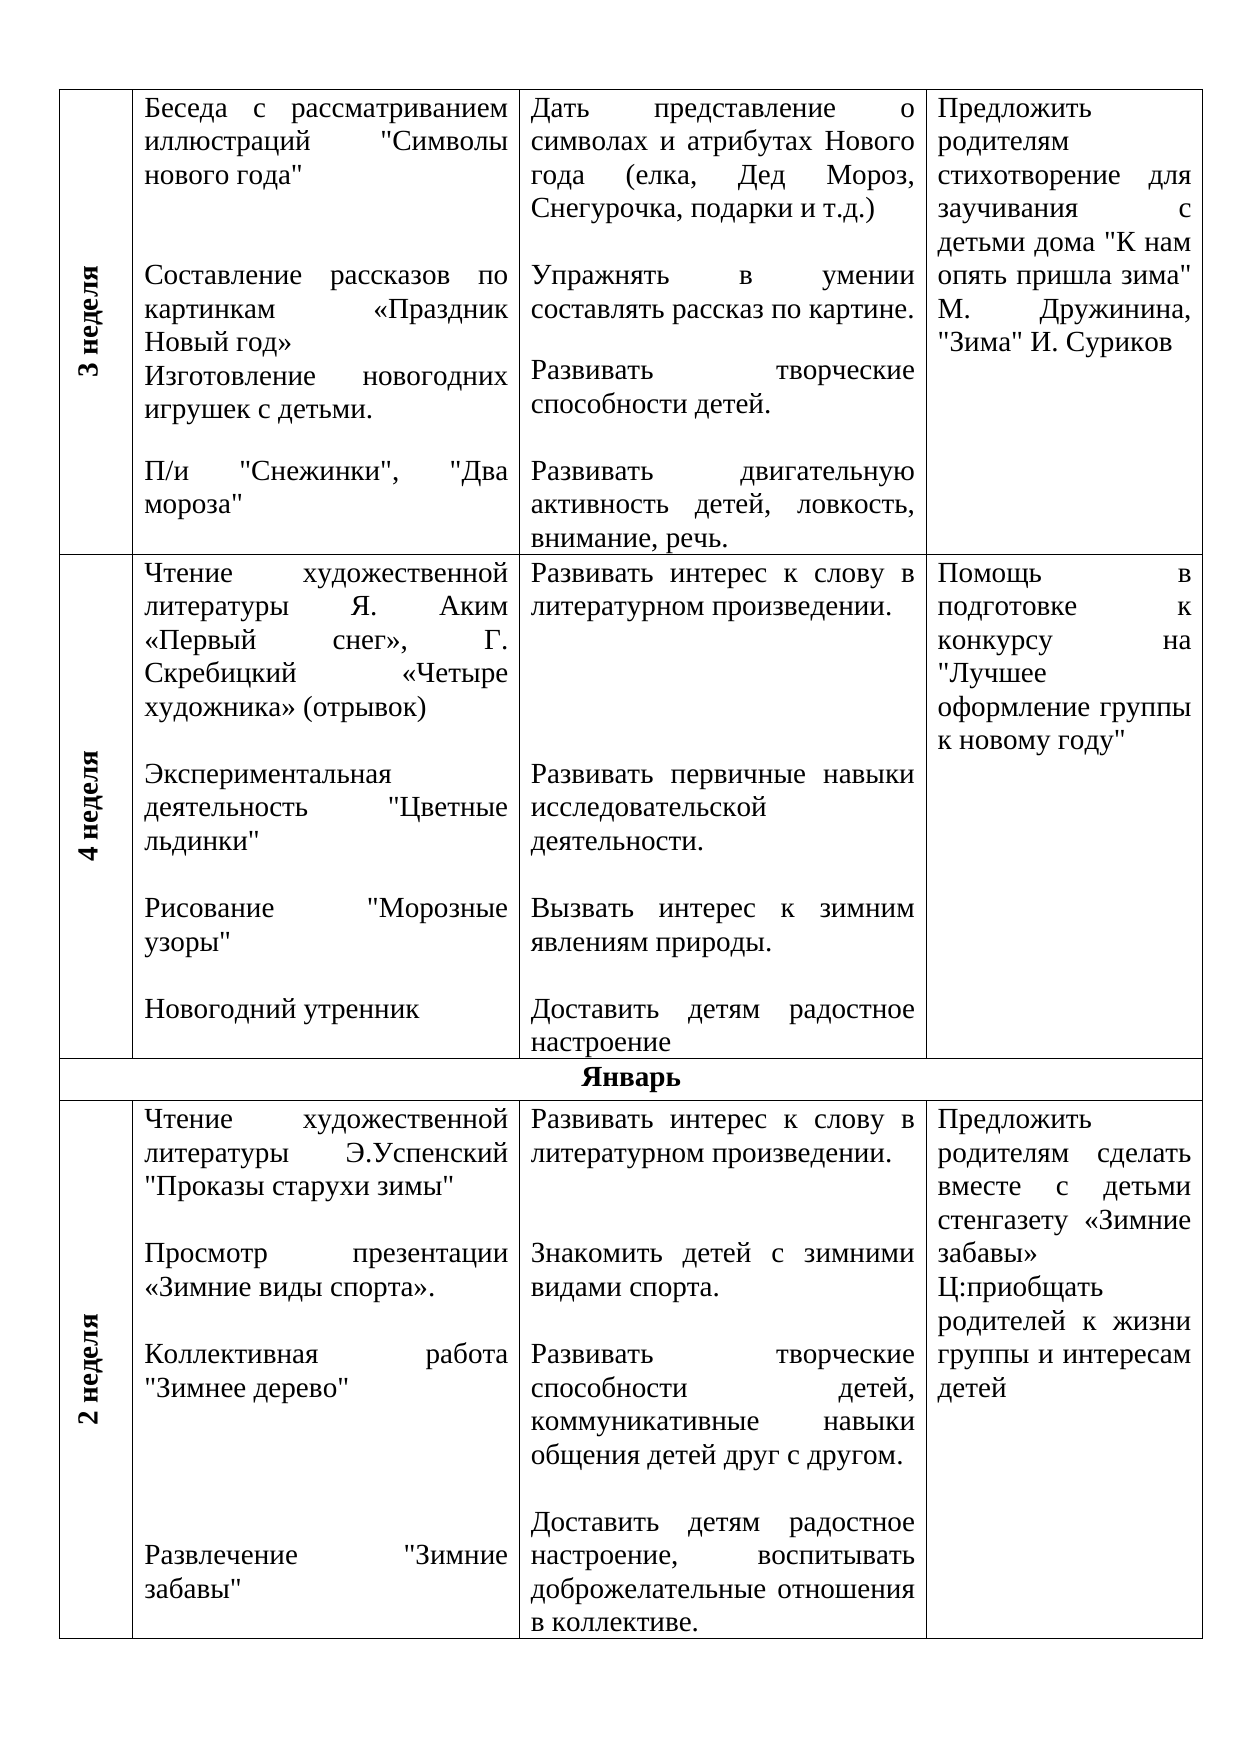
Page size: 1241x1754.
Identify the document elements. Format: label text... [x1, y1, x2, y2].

table_cell 3 неделя [60, 90, 132, 554]
table_cell Развивать интерес к слову в литературном произведении. Развивать первичные навыки исследовательской деятельности. Вызвать интерес к зимним явлениям природы. Доставить детям радостное настроение [520, 555, 926, 1058]
table_cell 2 неделя [60, 1101, 132, 1638]
table_cell Беседа с рассматриванием иллюстраций "Символы нового года" Составление рассказов по картинкам «Праздник Новый год» Изготовление новогодних игрушек с детьми. П/и "Снежинки", "Два мороза" [133, 90, 519, 554]
table_cell Чтение художественной литературы Я. Аким «Первый снег», Г. Скребицкий «Четыре художника» (отрывок) Экспериментальная деятельность "Цветные льдинки" Рисование "Морозные узоры" Новогодний утренник [133, 555, 519, 1058]
table_cell Развивать интерес к слову в литературном произведении. Знакомить детей с зимними видами спорта. Развивать творческие способности детей, коммуникативные навыки общения детей друг с другом. Доставить детям радостное настроение, воспитывать доброжелательные отношения в коллективе. [520, 1101, 926, 1638]
table_cell Дать представление о символах и атрибутах Нового года (елка, Дед Мороз, Снегурочка, подарки и т.д.) Упражнять в умении составлять рассказ по картине. Развивать творческие способности детей. Развивать двигательную активность детей, ловкость, внимание, речь. [520, 90, 926, 554]
table_cell 4 неделя [60, 555, 132, 1058]
table_cell Предложить родителям сделать вместе с детьми стенгазету «Зимние забавы» Ц:приобщать родителей к жизни группы и интересам детей [927, 1101, 1202, 1638]
table_cell Помощь в подготовке к конкурсу на "Лучшее оформление группы к новому году" [927, 555, 1202, 1058]
table_cell Январь [60, 1059, 1202, 1100]
table_cell Предложить родителям стихотворение для заучивания с детьми дома "К нам опять пришла зима" М. Дружинина, "Зима" И. Суриков [927, 90, 1202, 554]
table_cell Чтение художественной литературы Э.Успенский "Проказы старухи зимы" Просмотр презентации «Зимние виды спорта». Коллективная работа "Зимнее дерево" Развлечение "Зимние забавы" [133, 1101, 519, 1638]
